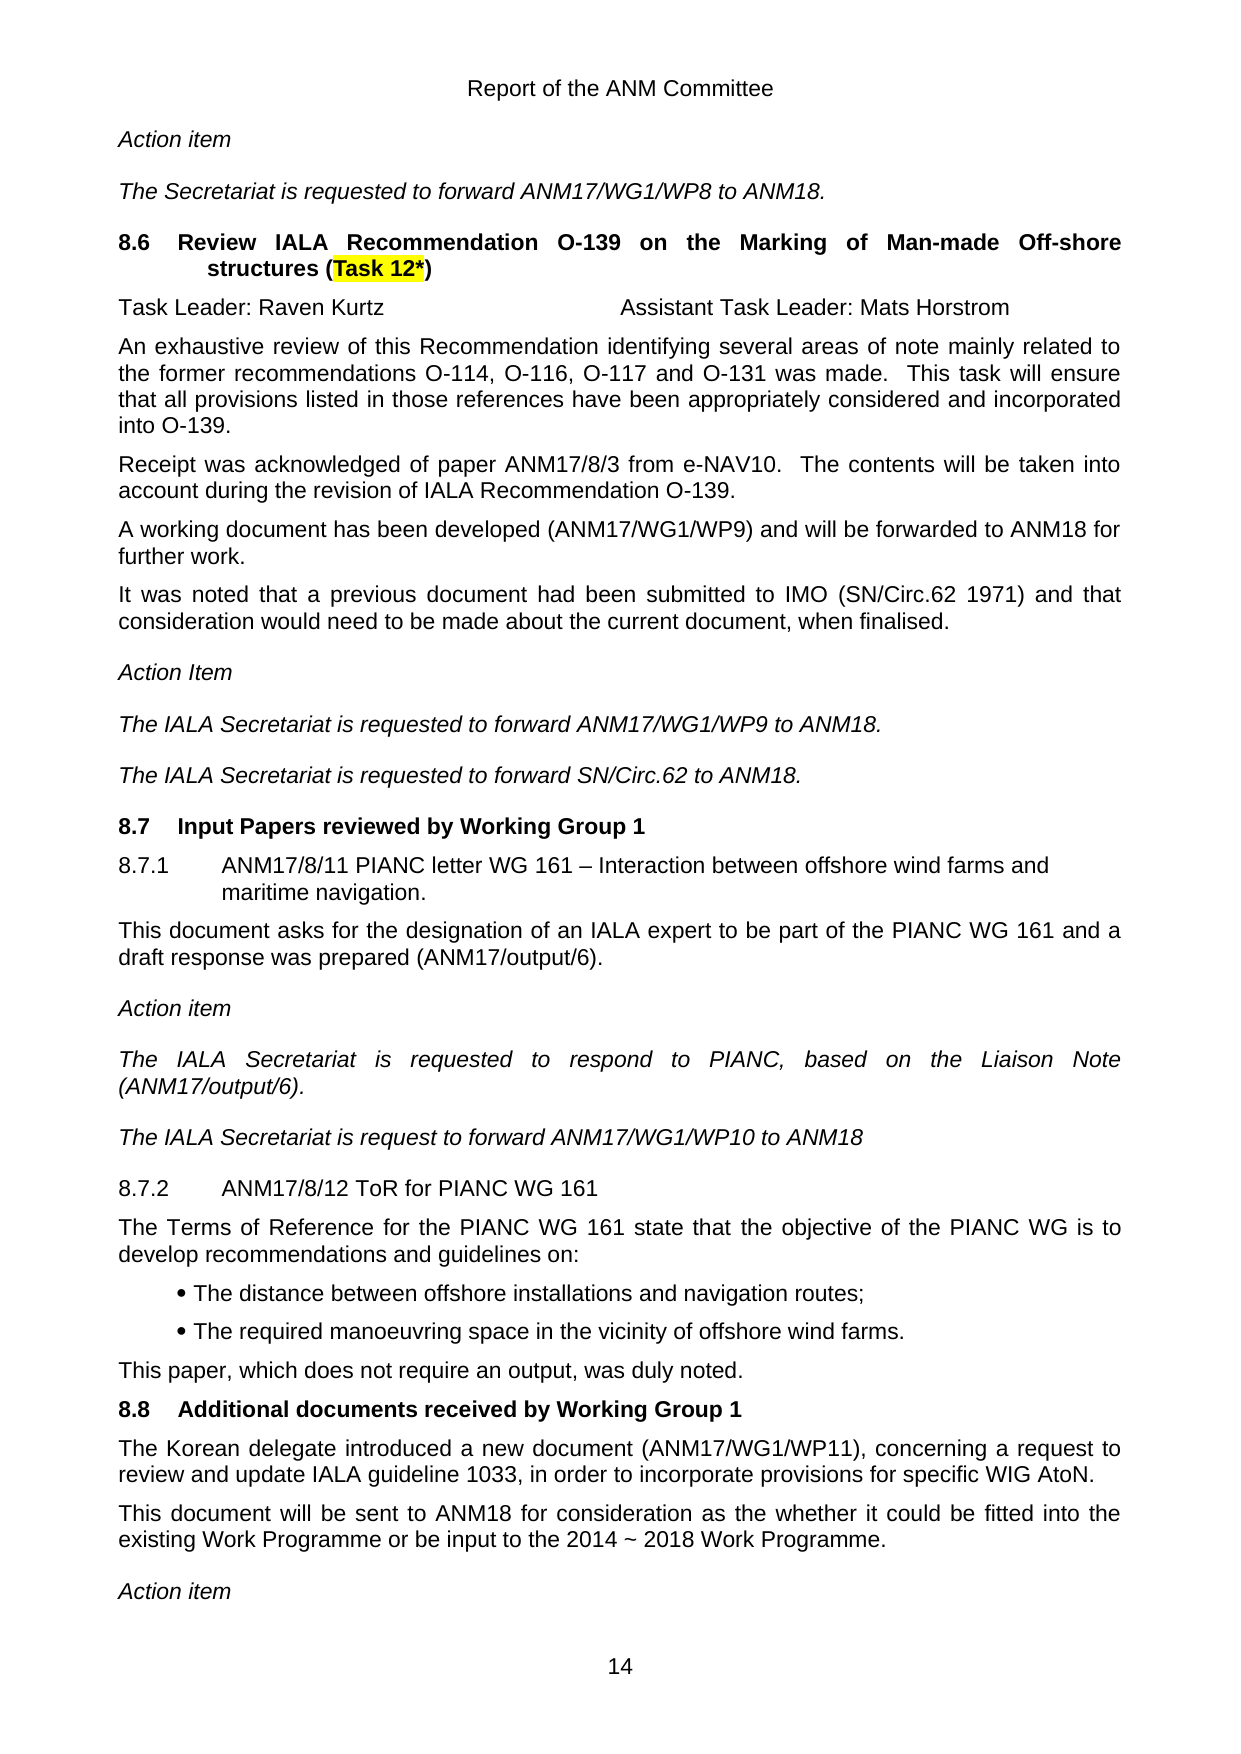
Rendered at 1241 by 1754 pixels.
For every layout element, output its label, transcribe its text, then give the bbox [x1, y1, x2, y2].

text The IALA Secretariat is request to forward ANM17/WG1/WP10 to ANM18 [118, 1124, 1122, 1150]
text Receipt was acknowledged of paper ANM17/8/3 from e-NAV10. The contents will be taken into account during the revision of IALA Recommendation O-139. [118, 451, 1122, 504]
text The IALA Secretariat is requested to forward ANM17/WG1/WP9 to ANM18. [118, 711, 1122, 737]
text The Secretariat is requested to forward ANM17/WG1/WP8 to ANM18. [118, 178, 1122, 204]
subtitle Additional documents received by Working Group 1 [118, 1396, 1122, 1422]
subtitle Input Papers reviewed by Working Group 1 [118, 813, 1122, 839]
text Action item [118, 1578, 1122, 1604]
text The distance between offshore installations and navigation routes; [177, 1279, 1122, 1306]
text The required manoeuvring space in the vicinity of offshore wind farms. [177, 1318, 1122, 1345]
text It was noted that a previous document had been submitted to IMO (SN/Circ.62 1971) and that consideration would need to be made about the current document, when finalised. [118, 581, 1122, 634]
text Action Item [118, 659, 1122, 686]
text Action item [118, 126, 1122, 153]
text Task Leader: Raven Kurtz Assistant Task Leader: Mats Horstrom [118, 294, 1122, 321]
text Action item [118, 995, 1122, 1021]
subtitle 8.7.1 ANM17/8/11 PIANC letter WG 161 – Interaction between offshore wind farms and maritime navigation. [118, 852, 1122, 905]
text The Terms of Reference for the PIANC WG 161 state that the objective of the PIANC WG is to develop recommendations and guidelines on: [118, 1214, 1122, 1267]
text A working document has been developed (ANM17/WG1/WP9) and will be forwarded to ANM18 for further work. [118, 516, 1122, 569]
text The Korean delegate introduced a new document (ANM17/WG1/WP11), concerning a request to review and update IALA guideline 1033, in order to incorporate provisions for specific WIG AtoN. [118, 1435, 1122, 1488]
text This document asks for the designation of an IALA expert to be part of the PIANC WG 161 and a draft response was prepared (ANM17/output/6). [118, 917, 1122, 970]
subtitle Review IALA Recommendation O-139 on the Marking of Man-made Off-shore structures (Task 12*) [118, 229, 1122, 282]
text The IALA Secretariat is requested to respond to PIANC, based on the Liaison Note (ANM17/output/6). [118, 1046, 1122, 1099]
text An exhaustive review of this Recommendation identifying several areas of note mainly related to the former recommendations O-114, O-116, O-117 and O-131 was made. This task will ensure that all provisions listed in those references have been appropriately considered and incorporated into O-139. [118, 333, 1122, 438]
text This document will be sent to ANM18 for consideration as the whether it could be fitted into the existing Work Programme or be input to the 2014 ~ 2018 Work Programme. [118, 1500, 1122, 1553]
text The IALA Secretariat is requested to forward SN/Circ.62 to ANM18. [118, 762, 1122, 788]
subtitle 8.7.2 ANM17/8/12 ToR for PIANC WG 161 [118, 1175, 1122, 1202]
text This paper, which does not require an output, was duly noted. [118, 1357, 1122, 1383]
